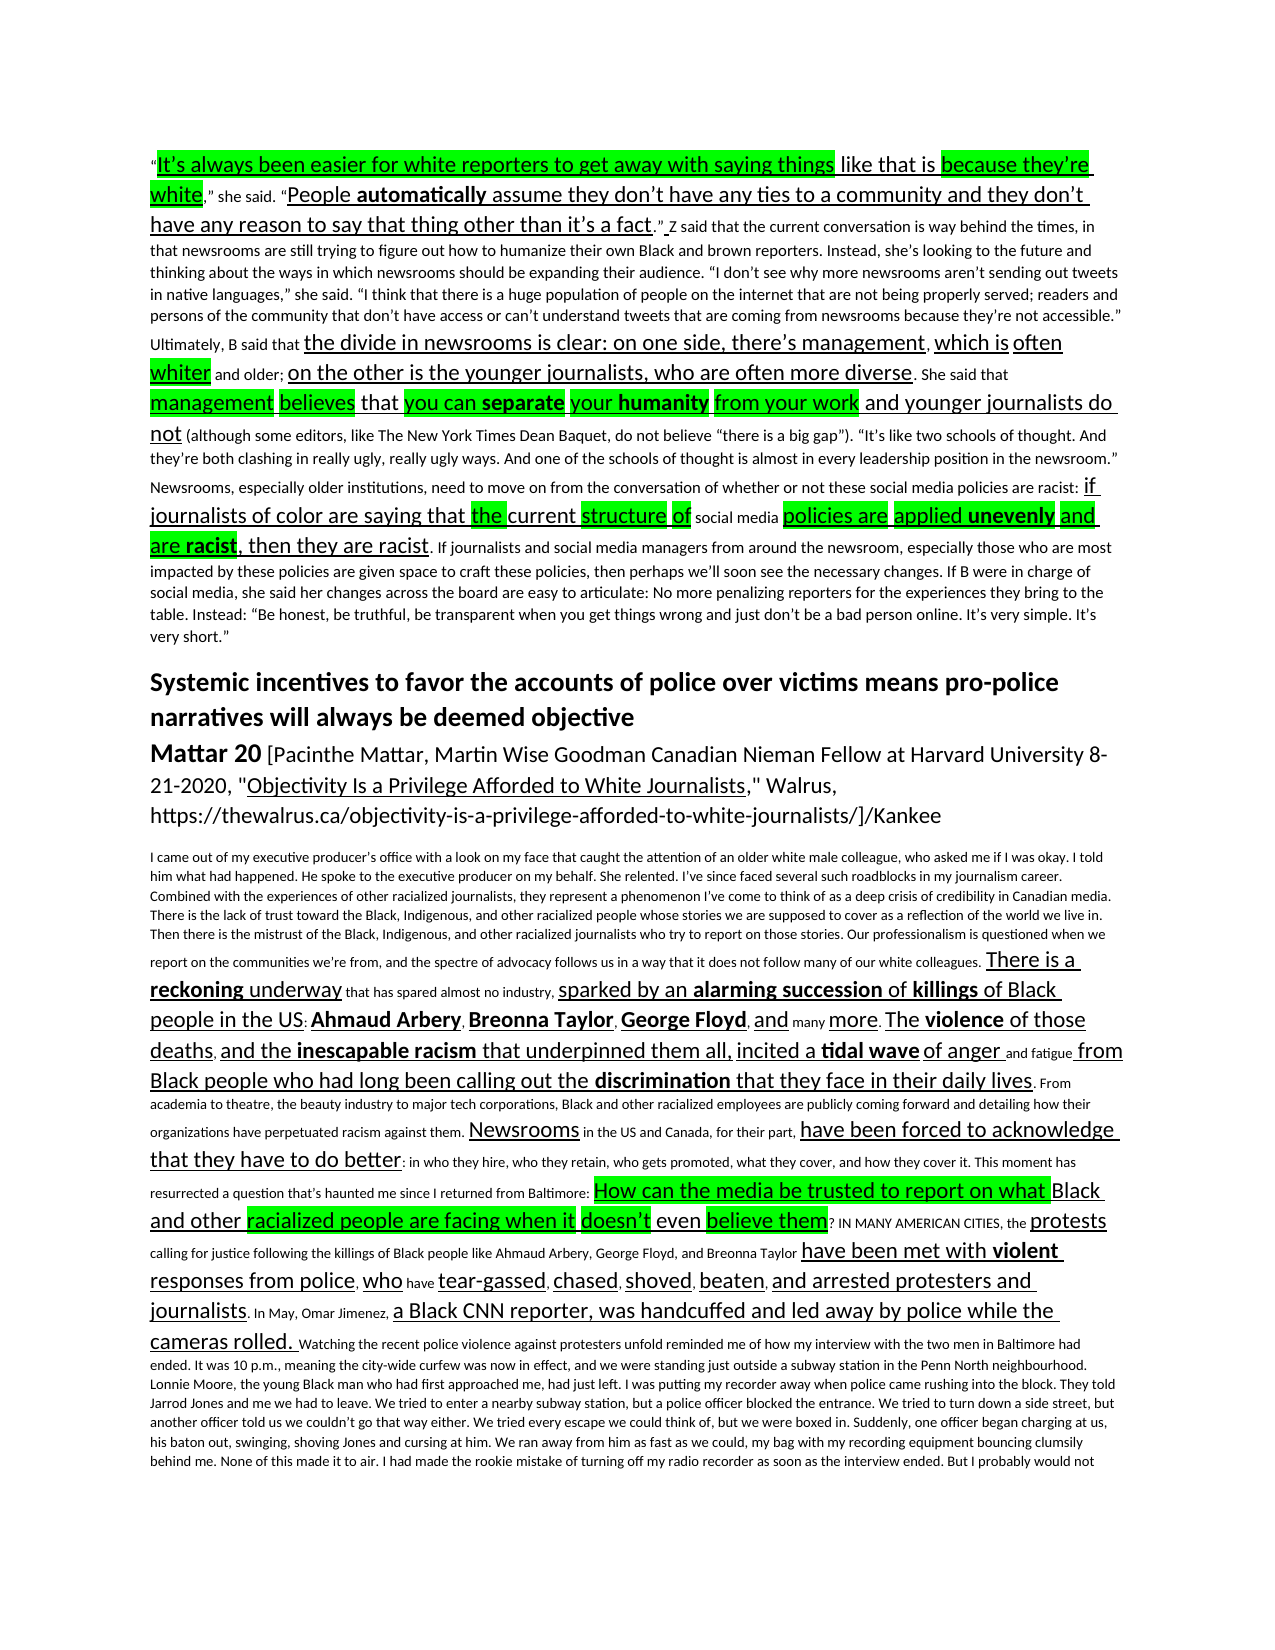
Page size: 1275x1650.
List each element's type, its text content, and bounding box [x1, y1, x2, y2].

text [150, 150, 1125, 647]
text Mattar 20 [Pacinthe Mattar, Martin Wise Goodman Canadian Nieman Fellow at Harvard University 8-21-2020, "Objectivity Is a Privilege Afforded to White Journalists," Walrus, https://thewalrus.ca/objectivity-is-a-privilege-afforded-to-white-journalists/]/Kankee [150, 736, 1125, 830]
subtitle Systemic incentives to favor the accounts of police over victims means pro-police narratives will always be deemed objective [150, 665, 1125, 734]
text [150, 848, 1125, 1470]
